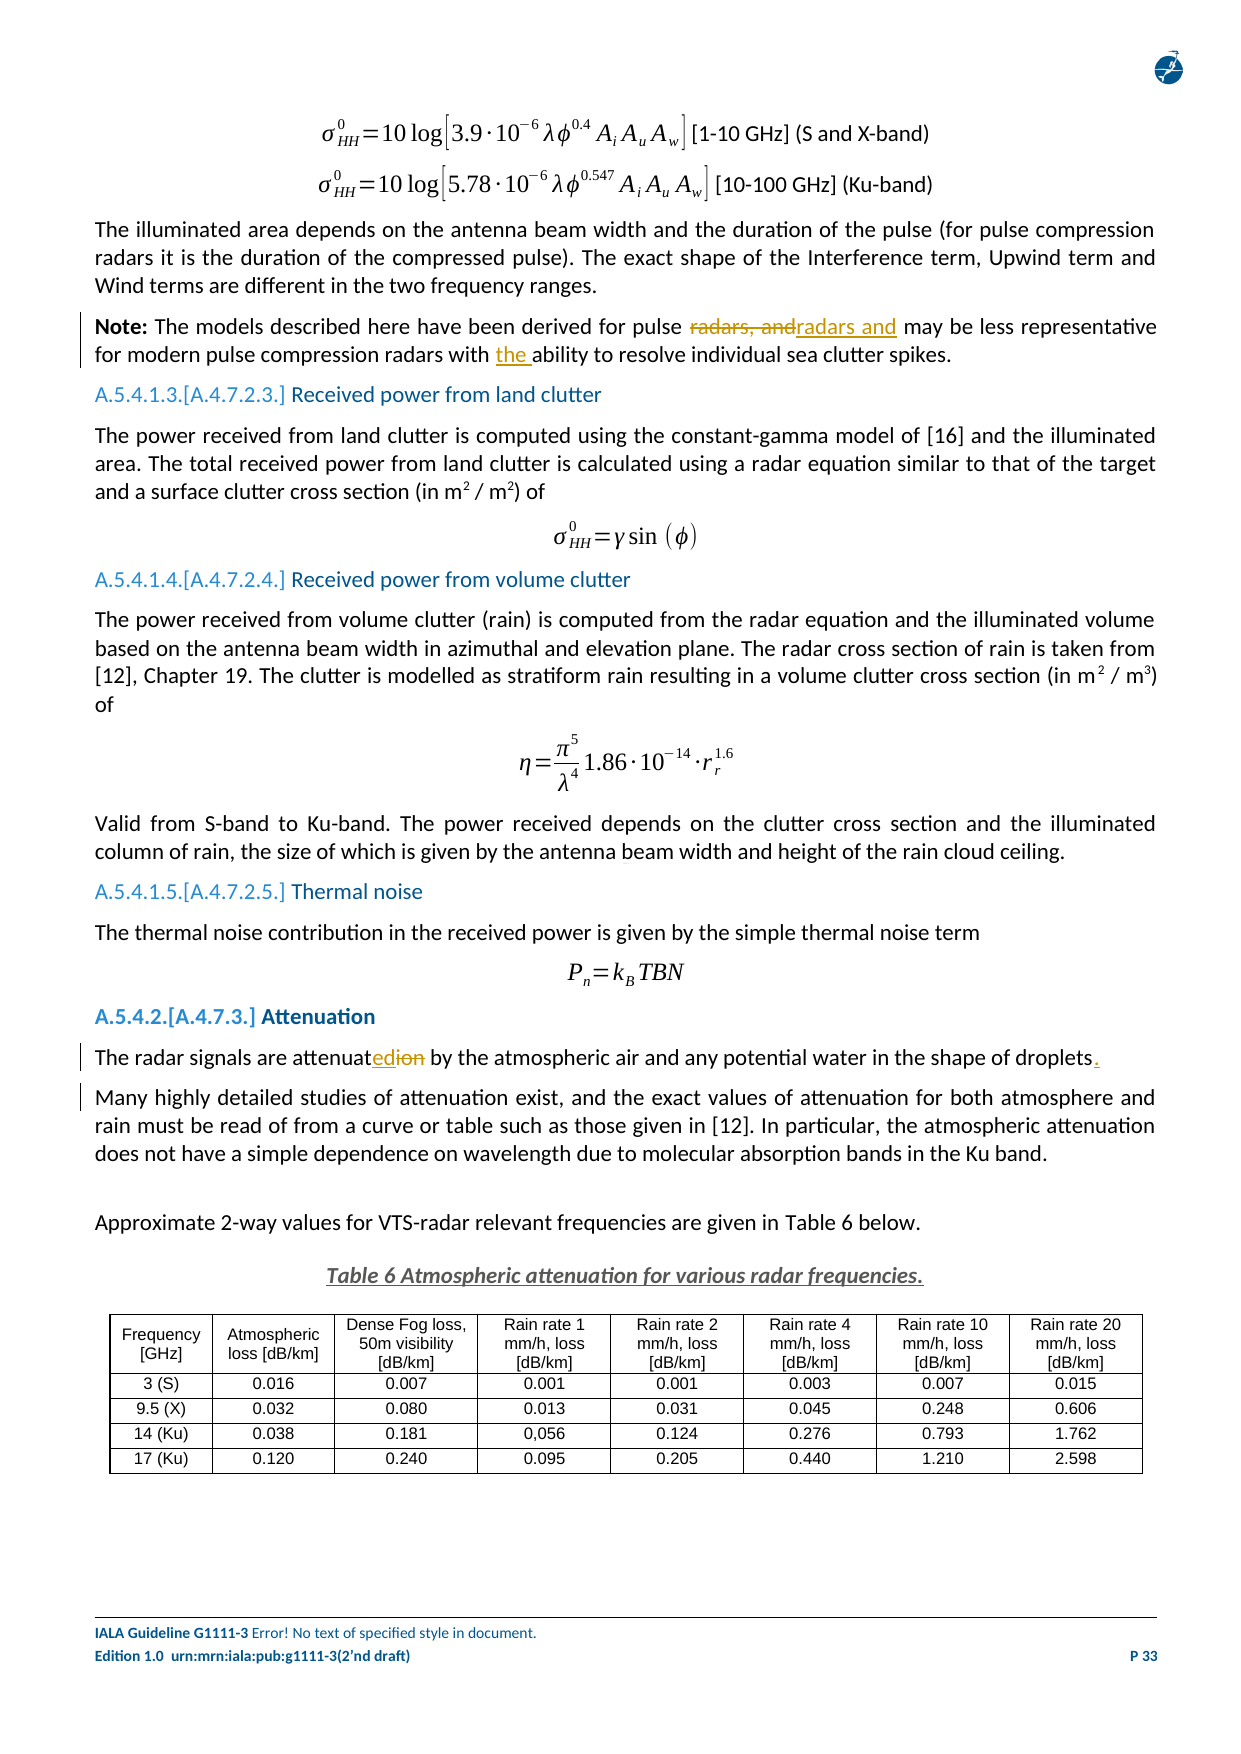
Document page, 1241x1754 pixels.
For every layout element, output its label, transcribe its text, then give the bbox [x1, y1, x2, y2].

table_cell 0.016 [213, 1374, 334, 1397]
table_cell 0.045 [744, 1399, 876, 1422]
table_cell 0.015 [1010, 1374, 1142, 1397]
table_cell 14 (Ku) [111, 1424, 212, 1447]
table_cell 0.095 [478, 1449, 610, 1472]
table_cell 0.120 [213, 1449, 334, 1472]
table_cell 0.205 [611, 1449, 743, 1472]
text Approximate 2-way values for VTS-radar relevant frequencies are given in Table 6 below. [94, 1208, 1157, 1236]
table_cell 0.276 [744, 1424, 876, 1447]
table_cell 0.248 [877, 1399, 1009, 1422]
table_cell 3 (S) [111, 1374, 212, 1397]
table_cell 17 (Ku) [111, 1449, 212, 1472]
table_cell 0.606 [1010, 1399, 1142, 1422]
table_cell 0.007 [335, 1374, 477, 1397]
text The radar signals are attenuat by the atmospheric air and any potential water in the shape of droplets [94, 1043, 1157, 1071]
table_cell 0.001 [611, 1374, 743, 1397]
text The thermal noise contribution in the received power is given by the simple thermal noise term [94, 918, 1157, 946]
table_cell 1.210 [877, 1449, 1009, 1472]
table_cell 0.080 [335, 1399, 477, 1422]
table_header Rain rate 1 mm/h, loss [dB/km] [478, 1315, 610, 1372]
text Note: The models described here have been derived for pulse may be less representative for modern pulse compression radars with ability to resolve individual sea clutter spikes. [94, 312, 1157, 368]
table_header Rain rate 2 mm/h, loss [dB/km] [611, 1315, 743, 1372]
table_header Rain rate 4 mm/h, loss [dB/km] [744, 1315, 876, 1372]
table_cell 0.240 [335, 1449, 477, 1472]
table_cell 0.013 [478, 1399, 610, 1422]
table_cell 0.440 [744, 1449, 876, 1472]
table_cell 0.007 [877, 1374, 1009, 1397]
text Valid from S-band to Ku-band. The power received depends on the clutter cross section and the illuminated column of rain, the size of which is given by the antenna beam width and height of the rain cloud ceiling. [94, 809, 1157, 865]
text [10-100 GHz] (Ku-band) [94, 164, 1157, 203]
table_cell 1.762 [1010, 1424, 1142, 1447]
text The illuminated area depends on the antenna beam width and the duration of the pulse (for pulse compression radars it is the duration of the compressed pulse). The exact shape of the Interference term, Upwind term and Wind terms are different in the two frequency ranges. [94, 216, 1157, 299]
text Attenuation [94, 1002, 1157, 1030]
text Thermal noise [94, 877, 1157, 905]
text Received power from land clutter [94, 381, 1157, 409]
table_header Dense Fog loss, 50m visibility [dB/km] [335, 1315, 477, 1372]
table_cell 0,056 [478, 1424, 610, 1447]
table_header Atmospheric loss [dB/km] [213, 1315, 334, 1372]
text The power received from land clutter is computed using the constant-gamma model of [16] and the illuminated area. The total received power from land clutter is calculated using a radar equation similar to that of the target and a surface clutter cross section (in m2 / m2) of [94, 421, 1157, 505]
table_cell 0.031 [611, 1399, 743, 1422]
table_cell 0.793 [877, 1424, 1009, 1447]
table_header Rain rate 20 mm/h, loss [dB/km] [1010, 1315, 1142, 1372]
table_cell 0.032 [213, 1399, 334, 1422]
table_cell 0.003 [744, 1374, 876, 1397]
text [1-10 GHz] (S and X-band) [94, 114, 1157, 152]
table_cell 0.181 [335, 1424, 477, 1447]
text Received power from volume clutter [94, 565, 1157, 593]
table_header Rain rate 10 mm/h, loss [dB/km] [877, 1315, 1009, 1372]
table_cell 0.038 [213, 1424, 334, 1447]
text Many highly detailed studies of attenuation exist, and the exact values of attenuation for both atmosphere and rain must be read of from a curve or table such as those given in [12]. In particular, the atmospheric attenuation does not have a simple dependence on wavelength due to molecular absorption bands in the Ku band. [94, 1083, 1157, 1167]
text Table 6 Atmospheric attenuation for various radar frequencies. [94, 1261, 1157, 1289]
table_cell 0.001 [478, 1374, 610, 1397]
text The power received from volume clutter (rain) is computed from the radar equation and the illuminated volume based on the antenna beam width in azimuthal and elevation plane. The radar cross section of rain is taken from [12], Chapter 19. The clutter is modelled as stratiform rain resulting in a volume clutter cross section (in m2 / m3) of [94, 606, 1157, 718]
table_cell 0.124 [611, 1424, 743, 1447]
table_cell 9.5 (X) [111, 1399, 212, 1422]
table_header Frequency [GHz] [111, 1315, 212, 1372]
table_cell 2.598 [1010, 1449, 1142, 1472]
picture [1123, 0, 1241, 119]
